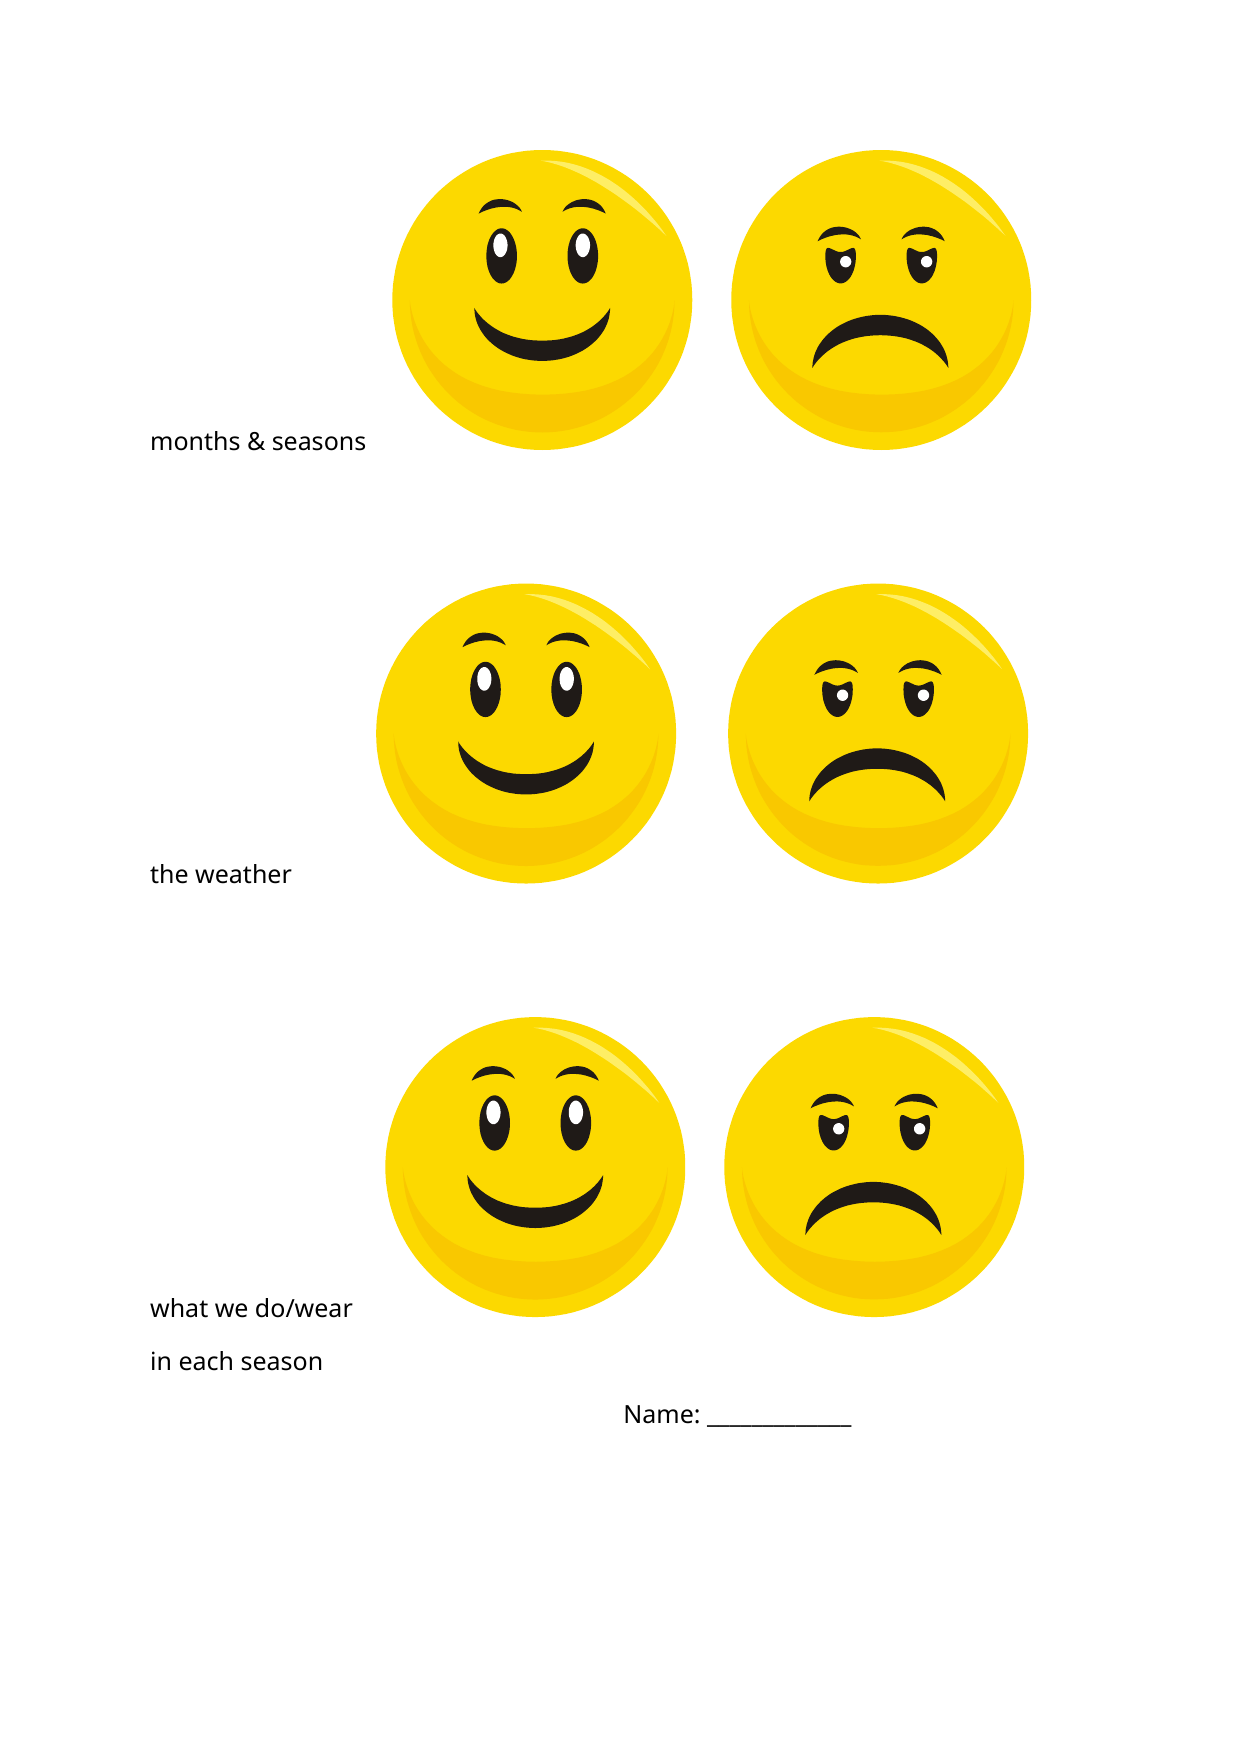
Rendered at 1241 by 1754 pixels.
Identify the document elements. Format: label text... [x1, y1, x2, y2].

text Name: _____________ [150, 1397, 1090, 1431]
text months & seasons [150, 150, 1090, 457]
text what we do/wear [150, 1017, 1090, 1324]
text in each season [150, 1344, 1090, 1378]
text the weather [150, 583, 1090, 891]
